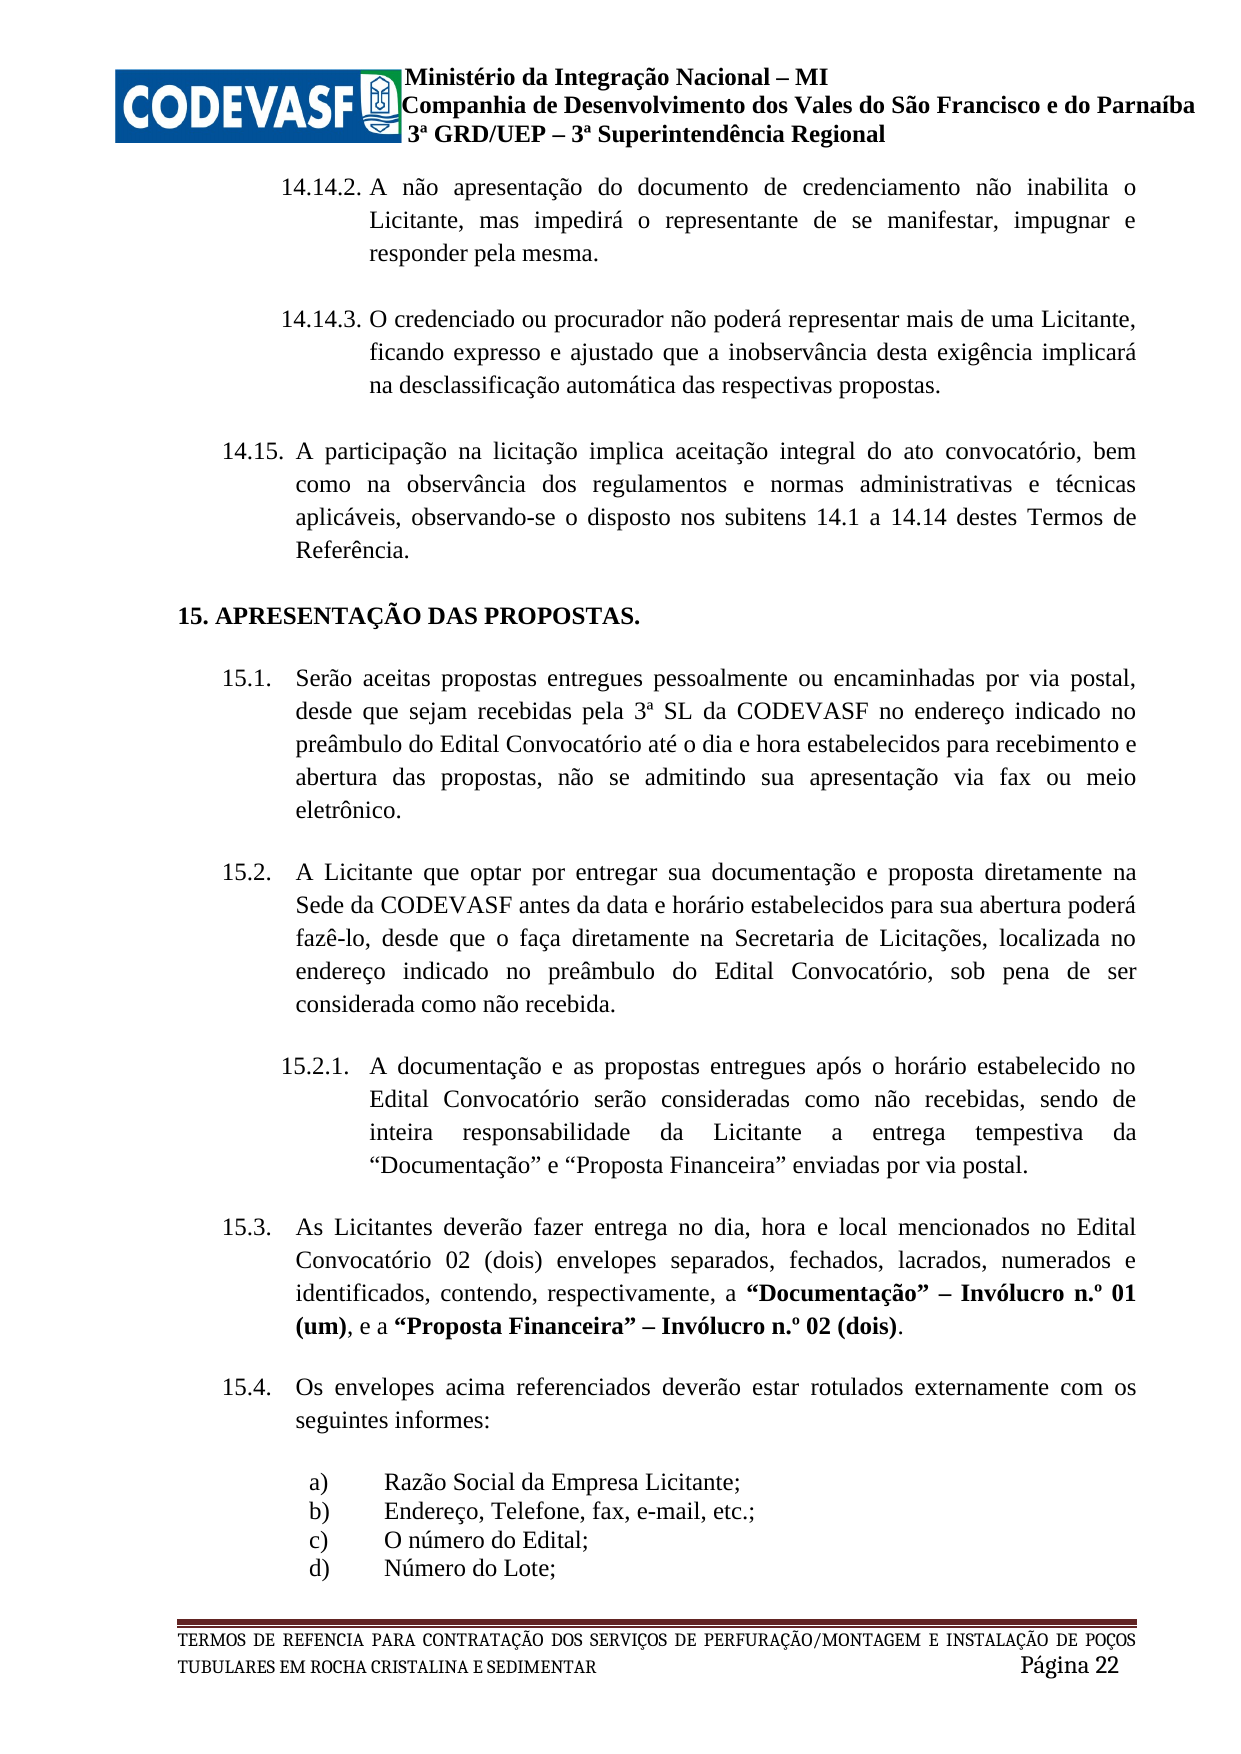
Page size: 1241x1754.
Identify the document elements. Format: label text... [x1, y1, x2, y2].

picture [115, 69, 402, 143]
list A participação na licitação implica aceitação integral do ato convocatório, bem como na observância dos regulamentos e normas administrativas e técnicas aplicáveis, observando-se o disposto nos subitens 14.1 a 14.14 destes Termos de Referência. [222, 436, 1137, 564]
list Razão Social da Empresa Licitante; [309, 1467, 1137, 1496]
list Número do Lote; [309, 1553, 1137, 1582]
list As Licitantes deverão fazer entrega no dia, hora e local mencionados no Edital Convocatório 02 (dois) envelopes separados, fechados, lacrados, numerados e identificados, contendo, respectivamente, a “Documentação” – Invólucro n.º 01 (um), e a “Proposta Financeira” – Invólucro n.º 02 (dois). [222, 1212, 1137, 1339]
list A Licitante que optar por entregar sua documentação e proposta diretamente na Sede da CODEVASF antes da data e horário estabelecidos para sua abertura poderá fazê-lo, desde que o faça diretamente na Secretaria de Licitações, localizada no endereço indicado no preâmbulo do Edital Convocatório, sob pena de ser considerada como não recebida. [222, 857, 1137, 1018]
list APRESENTAÇÃO DAS PROPOSTAS. [177, 601, 1137, 630]
list Endereço, Telefone, fax, e-mail, etc.; [309, 1496, 1137, 1525]
list Serão aceitas propostas entregues pessoalmente ou encaminhadas por via postal, desde que sejam recebidas pela 3ª SL da CODEVASF no endereço indicado no preâmbulo do Edital Convocatório até o dia e hora estabelecidos para recebimento e abertura das propostas, não se admitindo sua apresentação via fax ou meio eletrônico. [222, 663, 1137, 824]
list A documentação e as propostas entregues após o horário estabelecido no Edital Convocatório serão consideradas como não recebidas, sendo de inteira responsabilidade da Licitante a entrega tempestiva da “Documentação” e “Proposta Financeira” enviadas por via postal. [281, 1051, 1137, 1179]
list Os envelopes acima referenciados deverão estar rotulados externamente com os seguintes informes: [222, 1372, 1137, 1434]
list O credenciado ou procurador não poderá representar mais de uma Licitante, ficando expresso e ajustado que a inobservância desta exigência implicará na desclassificação automática das respectivas propostas. [281, 304, 1137, 399]
list O número do Edital; [309, 1525, 1137, 1553]
list A não apresentação do documento de credenciamento não inabilita o Licitante, mas impedirá o representante de se manifestar, impugnar e responder pela mesma. [281, 148, 1137, 267]
